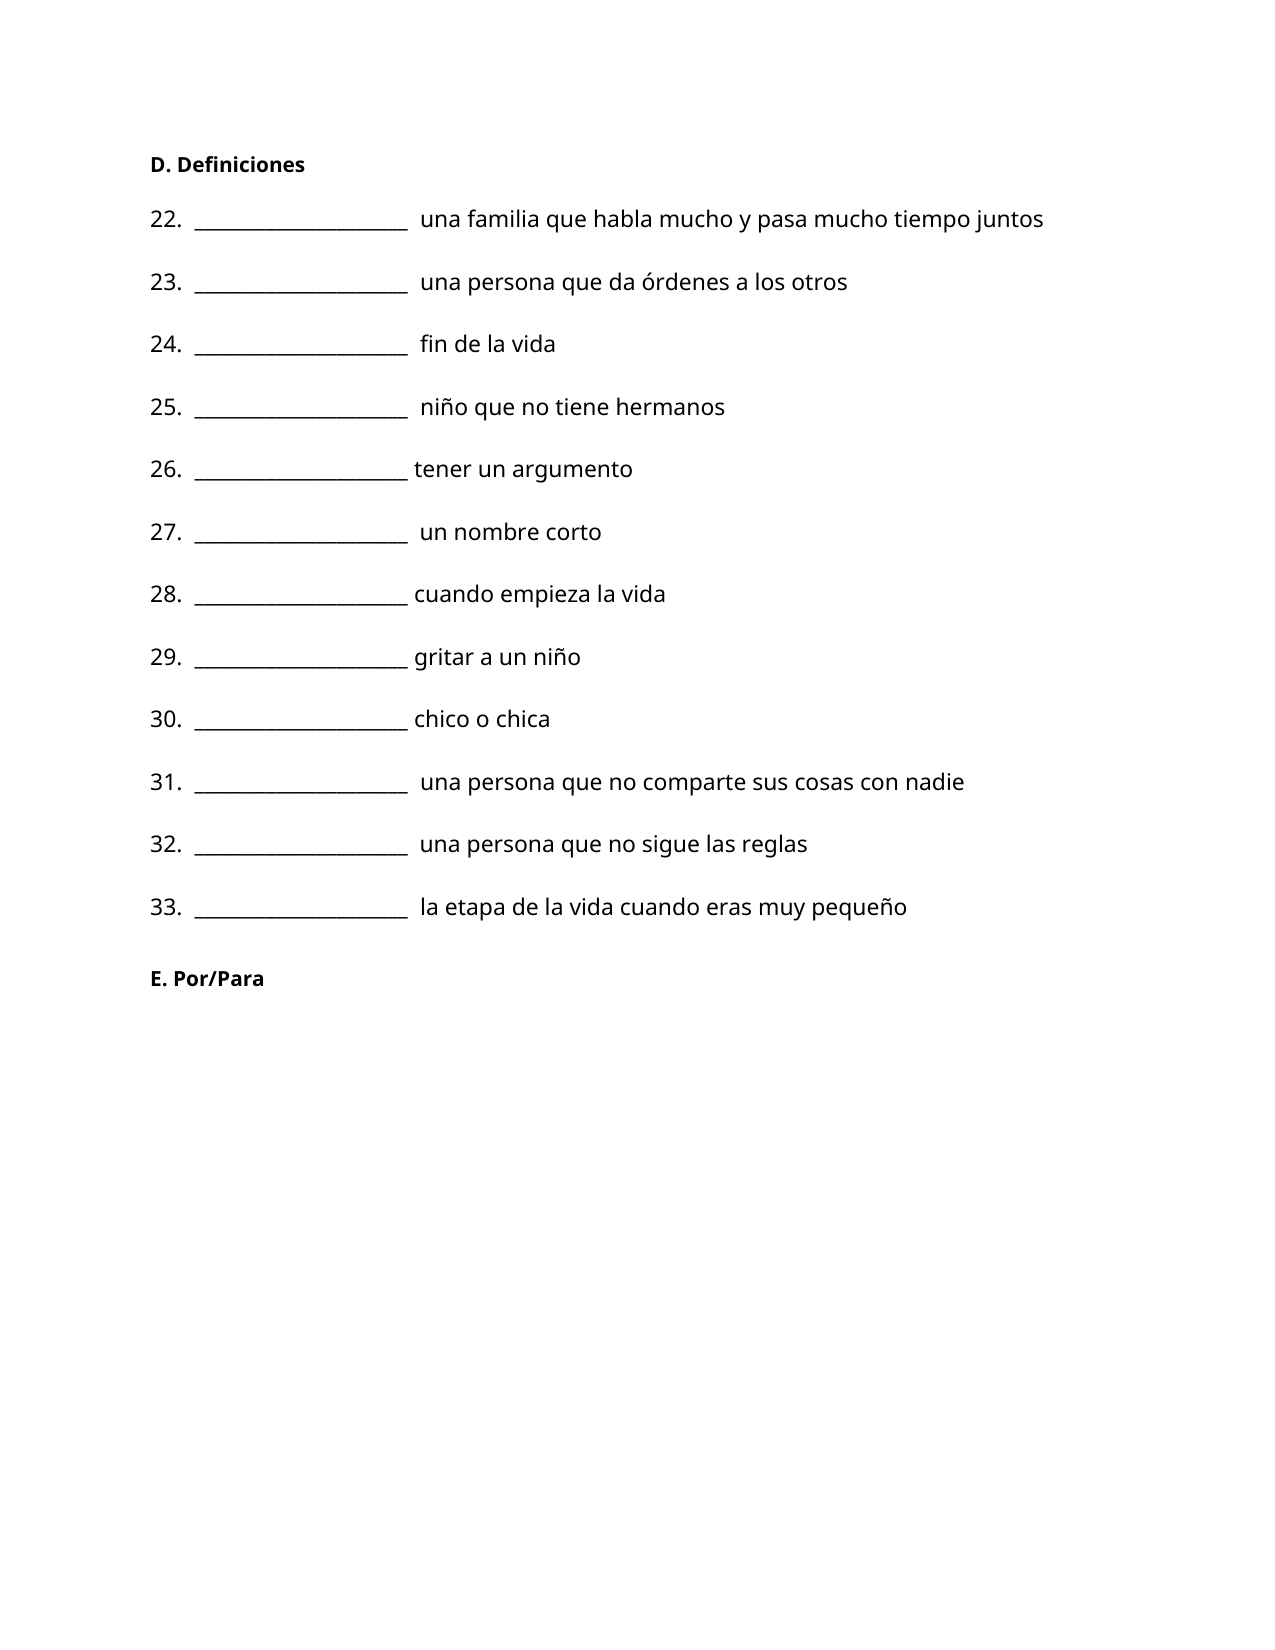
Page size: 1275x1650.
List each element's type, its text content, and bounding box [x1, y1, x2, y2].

text 31. _____________________ una persona que no comparte sus cosas con nadie [150, 766, 1125, 797]
text 24. _____________________ fin de la vida [150, 328, 1125, 360]
text 23. _____________________ una persona que da órdenes a los otros [150, 266, 1125, 297]
text 32. _____________________ una persona que no sigue las reglas [150, 828, 1125, 860]
text E. Por/Para [150, 964, 1125, 992]
text 33. _____________________ la etapa de la vida cuando eras muy pequeño [150, 891, 1125, 922]
text 29. _____________________ gritar a un niño [150, 641, 1125, 672]
text 25. _____________________ niño que no tiene hermanos [150, 391, 1125, 422]
text 26. _____________________ tener un argumento [150, 453, 1125, 485]
text 30. _____________________ chico o chica [150, 703, 1125, 735]
text 28. _____________________ cuando empieza la vida [150, 578, 1125, 610]
text D. Definiciones [150, 150, 1125, 178]
text 22. _____________________ una familia que habla mucho y pasa mucho tiempo juntos [150, 203, 1125, 235]
text 27. _____________________ un nombre corto [150, 516, 1125, 547]
